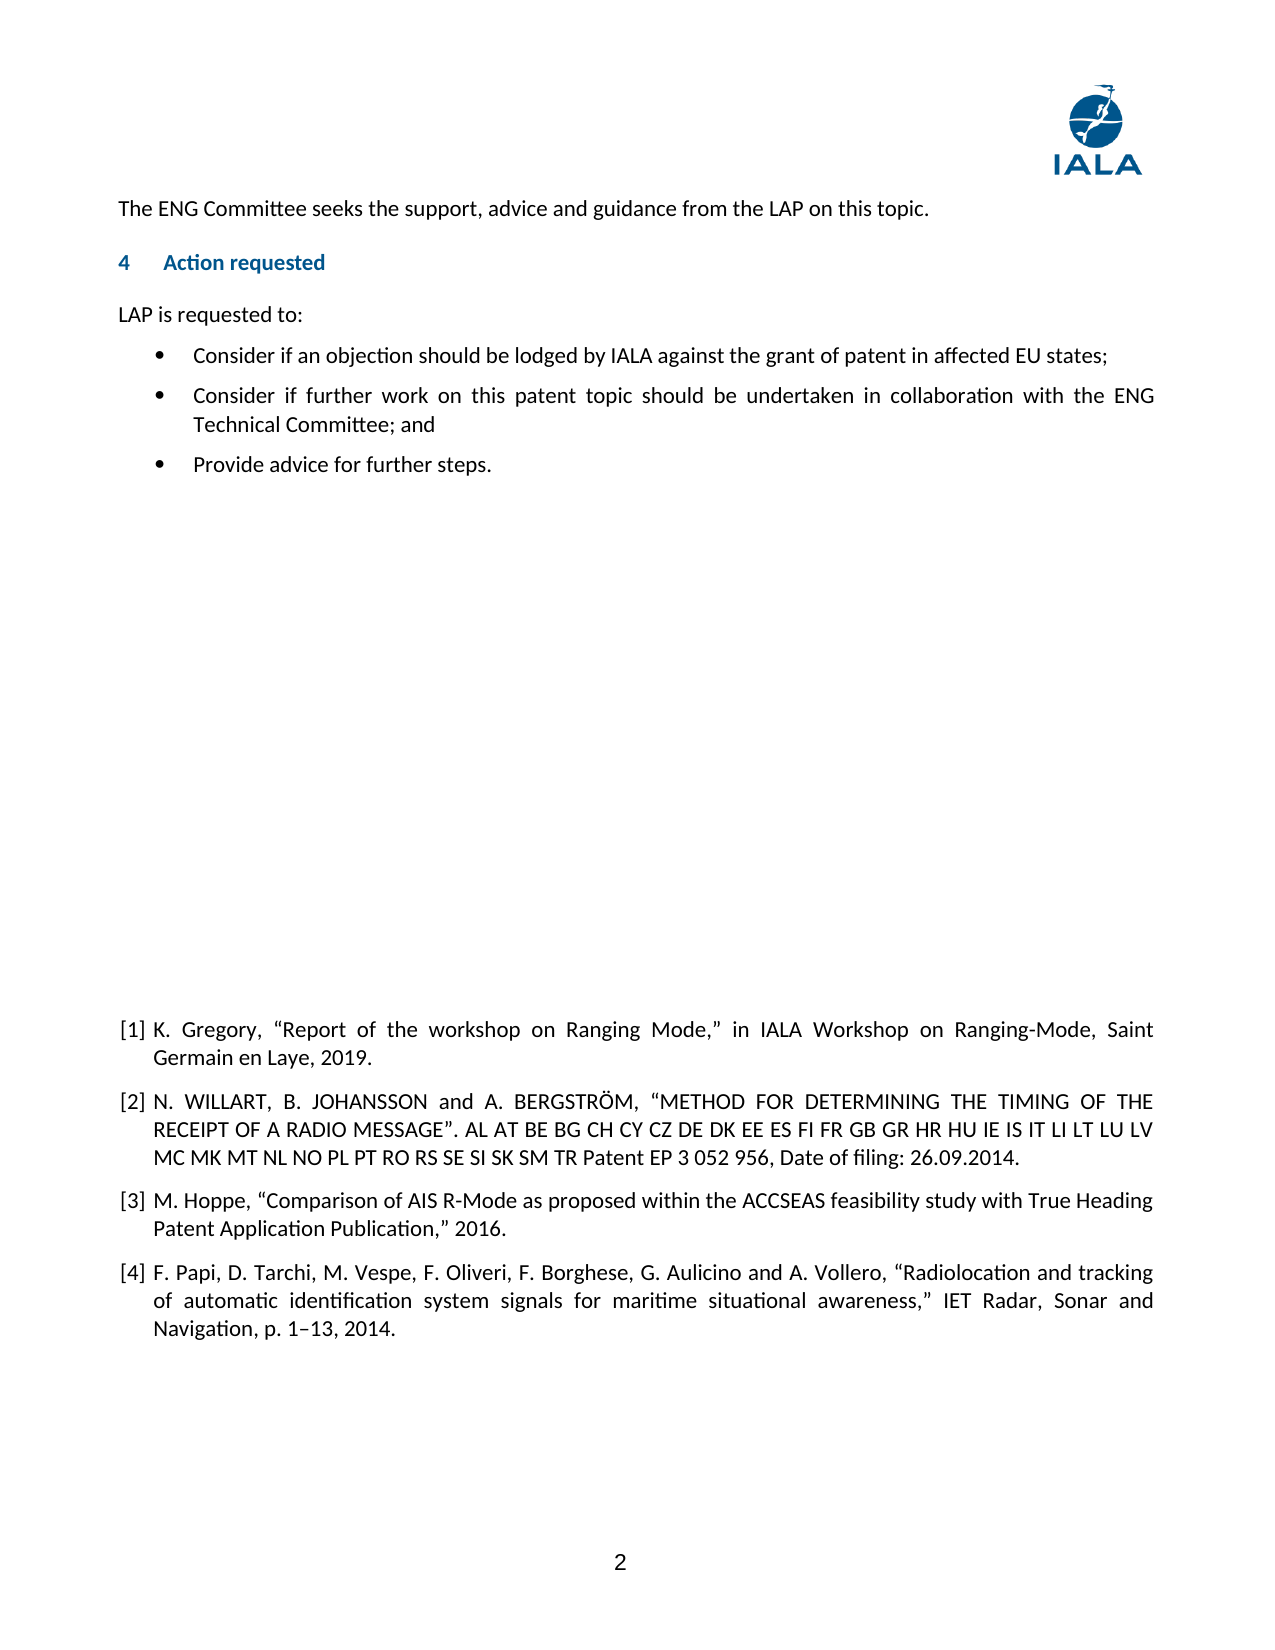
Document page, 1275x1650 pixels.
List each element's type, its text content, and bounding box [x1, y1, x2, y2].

table_cell [4] [118, 1257, 152, 1356]
table_cell N. WILLART, B. JOHANSSON and A. BERGSTRÖM, “METHOD FOR DETERMINING THE TIMING OF THE RECEIPT OF A RADIO MESSAGE”. AL AT BE BG CH CY CZ DE DK EE ES FI FR GB GR HR HU IE IS IT LI LT LU LV MC MK MT NL NO PL PT RO RS SE SI SK SM TR Patent EP 3 052 956, Date of filing: 26.09.2014. [152, 1085, 1157, 1185]
list Consider if further work on this patent topic should be undertaken in collaboration with the ENG Technical Committee; and [156, 382, 1157, 438]
table_cell [3] [118, 1185, 152, 1257]
table_cell M. Hoppe, “Comparison of AIS R-Mode as proposed within the ACCSEAS feasibility study with True Heading Patent Application Publication,” 2016. [152, 1185, 1157, 1257]
table_cell [2] [118, 1085, 152, 1185]
picture [1034, 75, 1157, 195]
subtitle Action requested [118, 248, 1157, 276]
table_cell F. Papi, D. Tarchi, M. Vespe, F. Oliveri, F. Borghese, G. Aulicino and A. Vollero, “Radiolocation and tracking of automatic identification system signals for maritime situational awareness,” IET Radar, Sonar and Navigation, p. 1–13, 2014. [152, 1257, 1157, 1356]
text LAP is requested to: [118, 301, 1157, 329]
list Consider if an objection should be lodged by IALA against the grant of patent in affected EU states; [156, 341, 1157, 369]
text The ENG Committee seeks the support, advice and guidance from the LAP on this topic. [118, 194, 1157, 223]
table_header [1] [118, 1014, 152, 1085]
list Provide advice for further steps. [156, 450, 1157, 478]
table_header K. Gregory, “Report of the workshop on Ranging Mode,” in IALA Workshop on Ranging-Mode, Saint Germain en Laye, 2019. [152, 1014, 1157, 1085]
